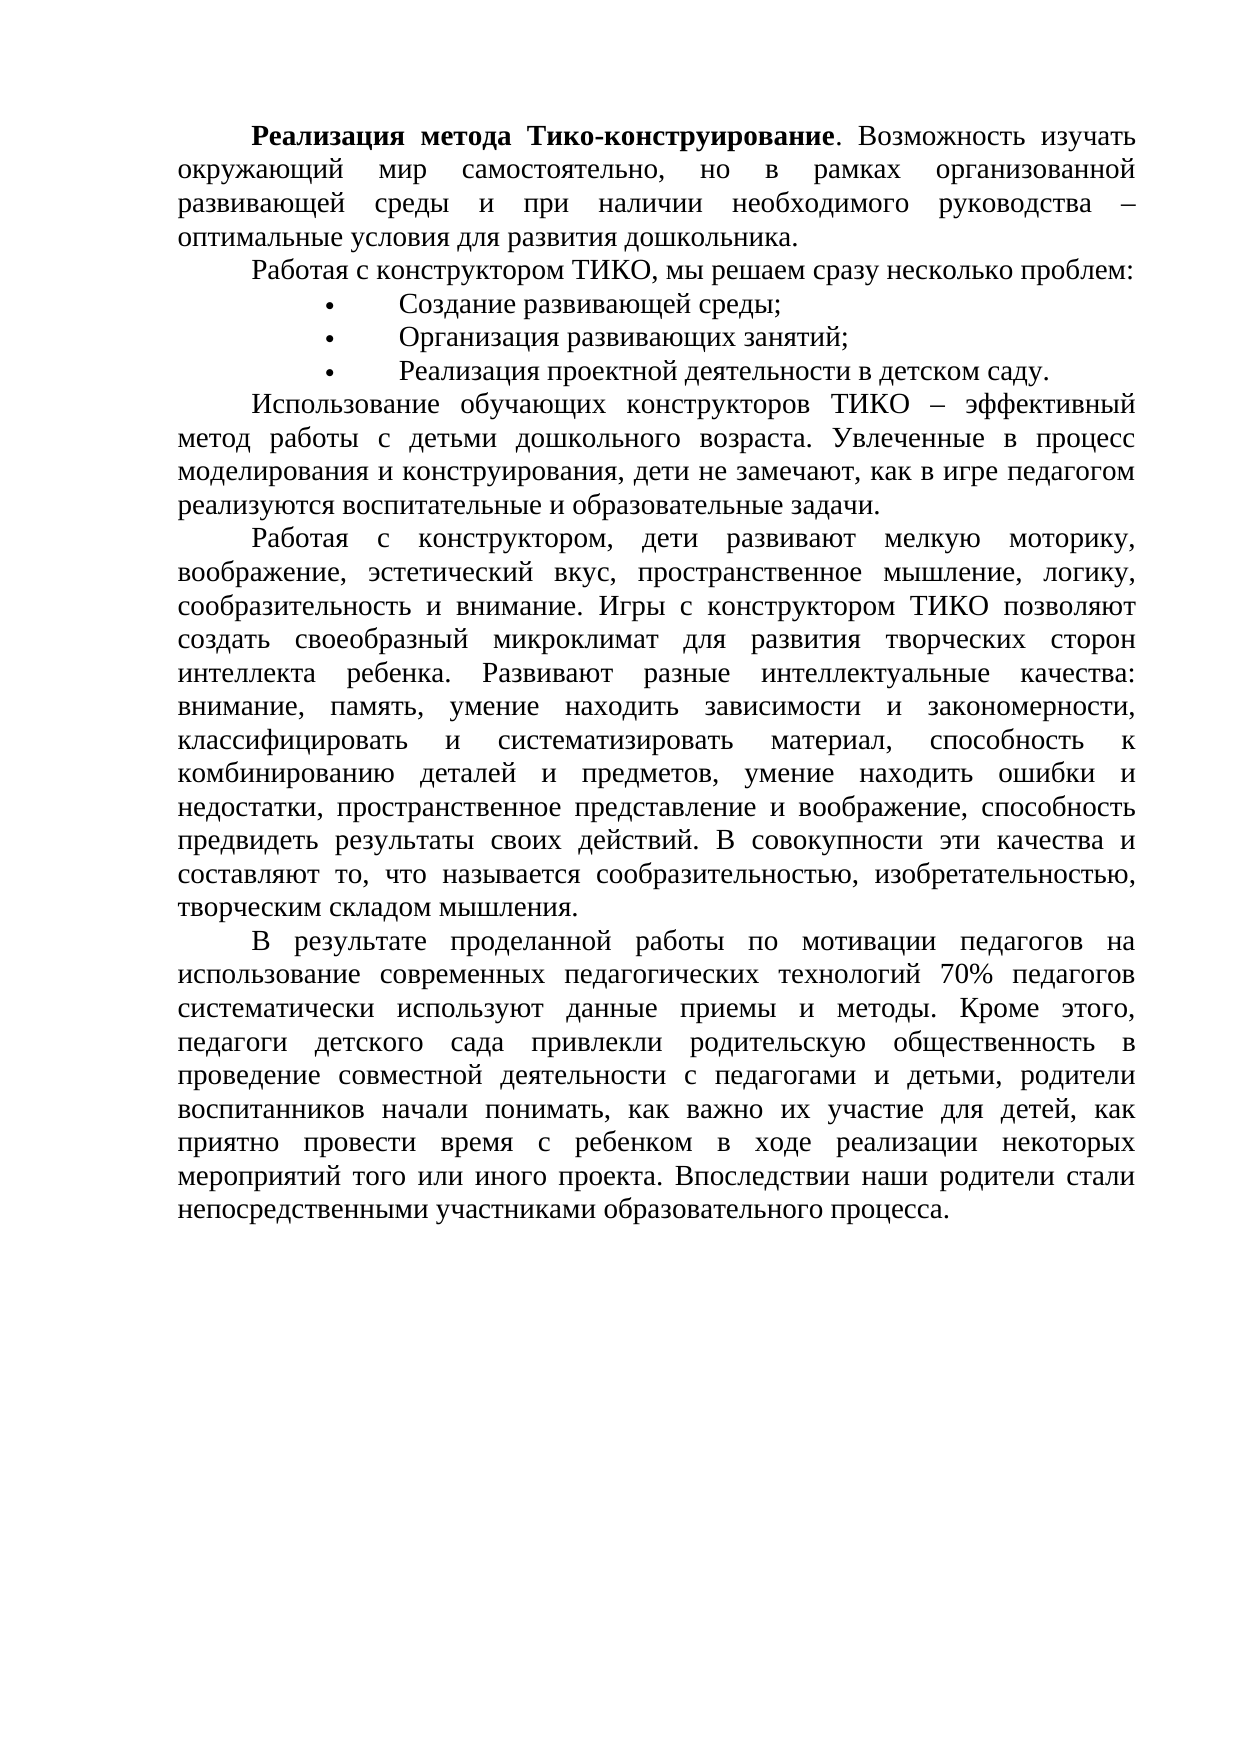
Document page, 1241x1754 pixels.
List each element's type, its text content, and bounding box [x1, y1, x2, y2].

list Реализация проектной деятельности в детском саду. [252, 353, 1136, 386]
text Работая с конструктором ТИКО, мы решаем сразу несколько проблем: [177, 252, 1136, 286]
text В результате проделанной работы по мотивации педагогов на использование современных педагогических технологий 70% педагогов систематически используют данные приемы и методы. Кроме этого, педагоги детского сада привлекли родительскую общественность в проведение совместной деятельности с педагогами и детьми, родители воспитанников начали понимать, как важно их участие для детей, как приятно провести время с ребенком в ходе реализации некоторых мероприятий того или иного проекта. Впоследствии наши родители стали непосредственными участниками образовательного процесса. [177, 923, 1136, 1225]
text Реализация метода Тико-конструирование. Возможность изучать окружающий мир самостоятельно, но в рамках организованной развивающей среды и при наличии необходимого руководства – оптимальные условия для развития дошкольника. [177, 118, 1136, 252]
list Создание развивающей среды; [252, 286, 1136, 319]
text Работая с конструктором, дети развивают мелкую моторику, воображение, эстетический вкус, пространственное мышление, логику, сообразительность и внимание. Игры с конструктором ТИКО позволяют создать своеобразный микроклимат для развития творческих сторон интеллекта ребенка. Развивают разные интеллектуальные качества: внимание, память, умение находить зависимости и закономерности, классифицировать и систематизировать материал, способность к комбинированию деталей и предметов, умение находить ошибки и недостатки, пространственное представление и воображение, способность предвидеть результаты своих действий. В совокупности эти качества и составляют то, что называется сообразительностью, изобретательностью, творческим складом мышления. [177, 521, 1136, 923]
text Использование обучающих конструкторов ТИКО – эффективный метод работы с детьми дошкольного возраста. Увлеченные в процесс моделирования и конструирования, дети не замечают, как в игре педагогом реализуются воспитательные и образовательные задачи. [177, 386, 1136, 521]
list Организация развивающих занятий; [252, 319, 1136, 353]
